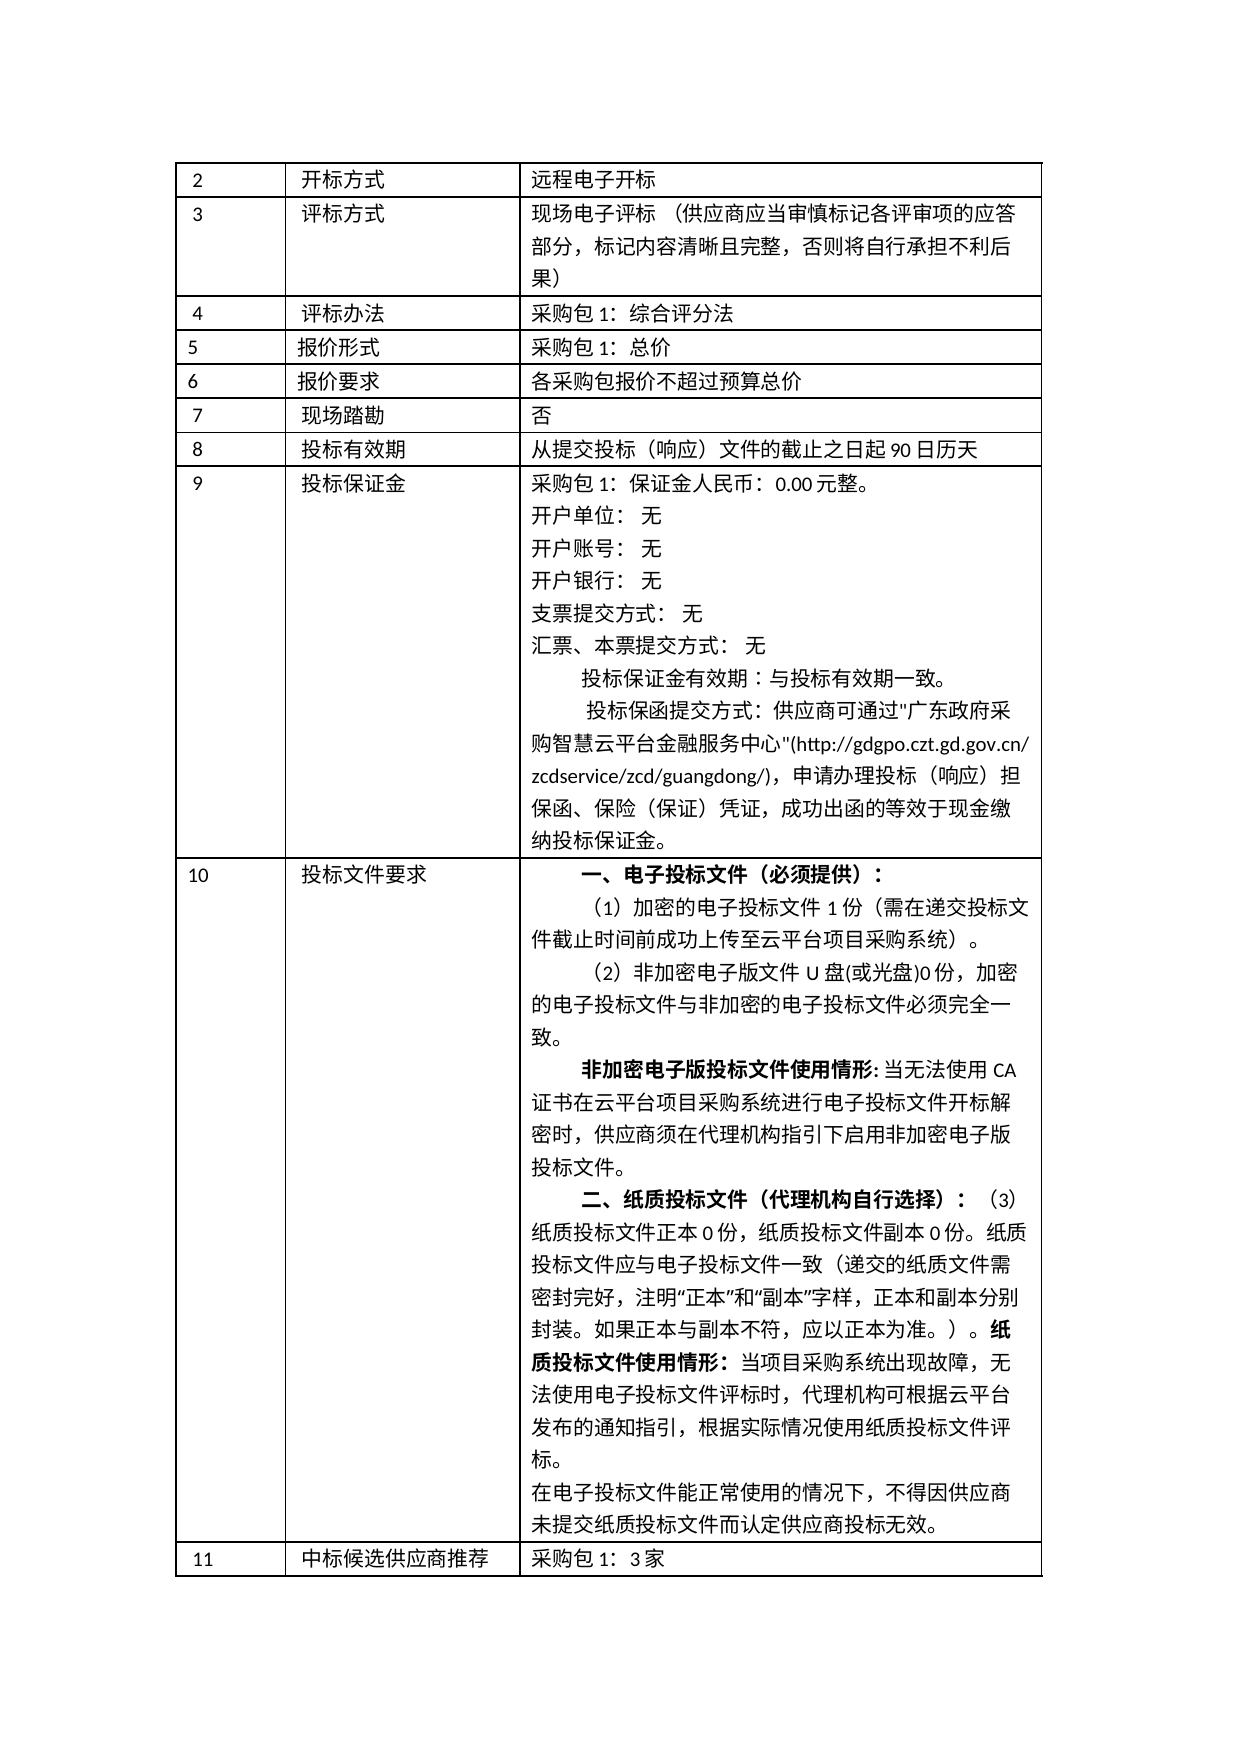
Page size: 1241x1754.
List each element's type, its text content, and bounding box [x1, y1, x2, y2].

table_cell 评标方式 [286, 198, 519, 295]
table_cell 3 [177, 198, 285, 295]
table_cell 现场踏勘 [286, 399, 519, 431]
table_cell 评标办法 [286, 297, 519, 329]
table_cell 投标有效期 [286, 433, 519, 465]
table_cell 采购包1：3家 [521, 1543, 1041, 1575]
table_cell 各采购包报价不超过预算总价 [521, 365, 1041, 397]
table_cell 一、电子投标文件（必须提供）： （1）加密的电子投标文件 1 份（需在递交投标文件截止时间前成功上传至云平台项目采购系统）。 （2）非加密电子版文件 U 盘(或光盘)0份，加密的电子投标文件与非加密的电子投标文件必须完全一致。 非加密电子版投标文件使用情形: 当无法使用 CA 证书在云平台项目采购系统进行电子投标文件开标解密时，供应商须在代理机构指引下启用非加密电子版投标文件。 二、纸质投标文件（代理机构自行选择）：（3）纸质投标文件正本0份，纸质投标文件副本0份。纸质投标文件应与电子投标文件一致（递交的纸质文件需密封完好，注明“正本”和“副本”字样，正本和副本分别封装。如果正本与副本不符，应以正本为准。）。纸质投标文件使用情形：当项目采购系统出现故障，无法使用电子投标文件评标时，代理机构可根据云平台发布的通知指引，根据实际情况使用纸质投标文件评标。 在电子投标文件能正常使用的情况下，不得因供应商未提交纸质投标文件而认定供应商投标无效。 [521, 859, 1041, 1541]
table_cell 报价形式 [286, 331, 519, 363]
table_cell 中标候选供应商推荐家数 [286, 1543, 519, 1575]
table_cell 报价要求 [286, 365, 519, 397]
table_cell 否 [521, 399, 1041, 431]
table_cell 远程电子开标 [521, 164, 1041, 196]
table_cell 11 [177, 1543, 285, 1575]
table_cell 5 [177, 331, 285, 363]
table_cell 采购包1：保证金人民币：0.00元整。 开户单位： 无 开户账号： 无 开户银行： 无 支票提交方式： 无 汇票、本票提交方式： 无 投标保证金有效期∶与投标有效期一致。 投标保函提交方式：供应商可通过"广东政府采购智慧云平台金融服务中心"(http://gdgpo.czt.gd.gov.cn/zcdservice/zcd/guangdong/)，申请办理投标（响应）担保函、保险（保证）凭证，成功出函的等效于现金缴纳投标保证金。 [521, 467, 1041, 857]
table_cell 从提交投标（响应）文件的截止之日起90日历天 [521, 433, 1041, 465]
table_cell 采购包1：总价 [521, 331, 1041, 363]
table_cell 投标保证金 [286, 467, 519, 857]
table_cell 7 [177, 399, 285, 431]
table_cell 现场电子评标 （供应商应当审慎标记各评审项的应答部分，标记内容清晰且完整，否则将自行承担不利后果） [521, 198, 1041, 295]
table_cell 开标方式 [286, 164, 519, 196]
table_cell 10 [177, 859, 285, 1541]
table_cell 采购包1：综合评分法 [521, 297, 1041, 329]
table_cell 2 [177, 164, 285, 196]
table_cell 4 [177, 297, 285, 329]
table_cell 9 [177, 467, 285, 857]
table_cell 8 [177, 433, 285, 465]
table_cell 6 [177, 365, 285, 397]
table_cell 投标文件要求 [286, 859, 519, 1541]
